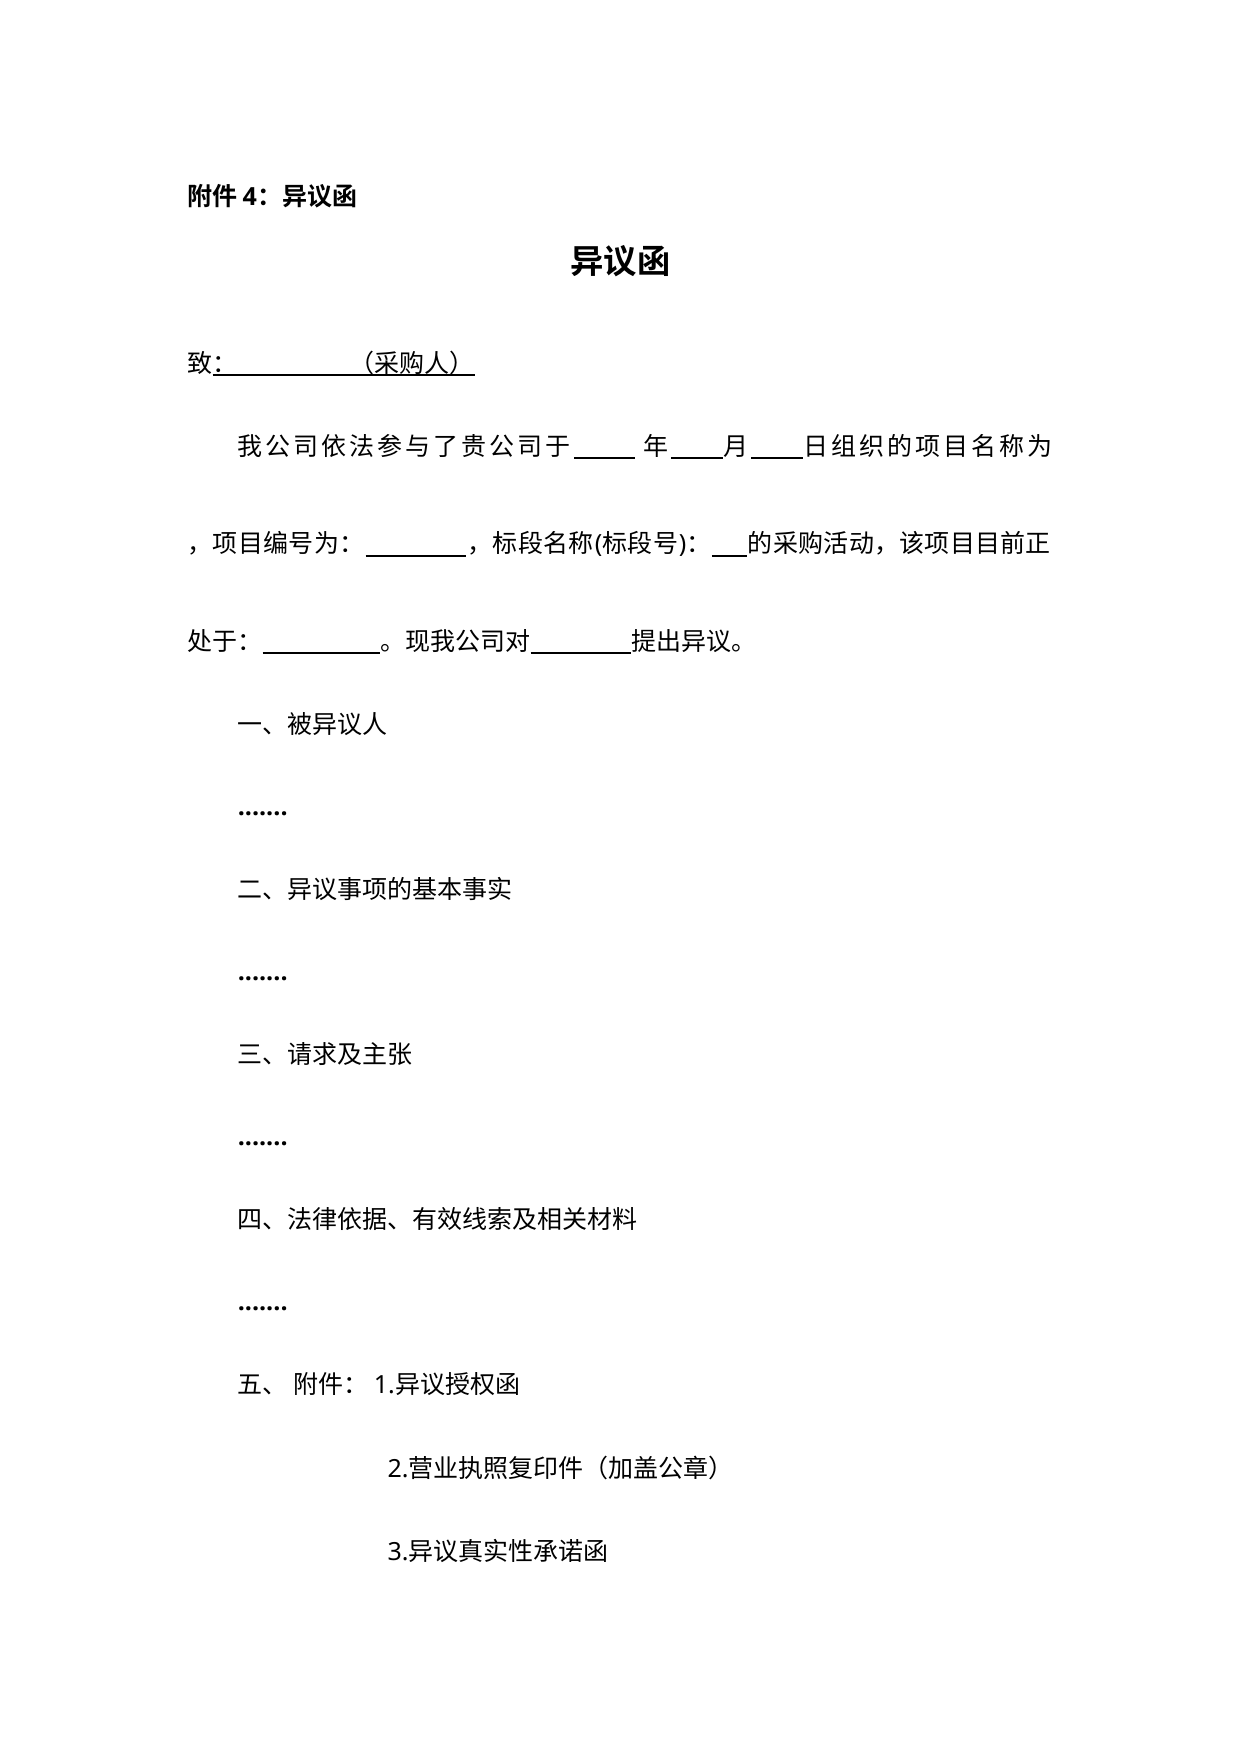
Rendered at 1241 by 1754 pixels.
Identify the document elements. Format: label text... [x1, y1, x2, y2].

text 三、请求及主张 [187, 1020, 1053, 1085]
text 2.营业执照复印件（加盖公章） [187, 1434, 1053, 1499]
text 一、被异议人 [187, 690, 1053, 755]
text 二、异议事项的基本事实 [187, 855, 1053, 920]
text 我公司依法参与了贵公司于 年 月 日组织的项目名称为 ，项目编号为： ，标段名称(标段号)： 的采购活动，该项目目前正处于： 。现我公司对 提出异议。 [187, 412, 1053, 672]
text 附件4：异议函 [187, 162, 1053, 227]
text ....... [187, 773, 1053, 838]
text 3.异议真实性承诺函 [187, 1517, 1053, 1582]
text ....... [187, 1103, 1053, 1168]
text ....... [187, 938, 1053, 1003]
text 致： （采购人） [187, 329, 1053, 394]
text 四、法律依据、有效线索及相关材料 [187, 1185, 1053, 1250]
text ....... [187, 1268, 1053, 1333]
text 五、 附件： 1.异议授权函 [187, 1351, 1053, 1416]
text 异议函 [187, 227, 1053, 292]
